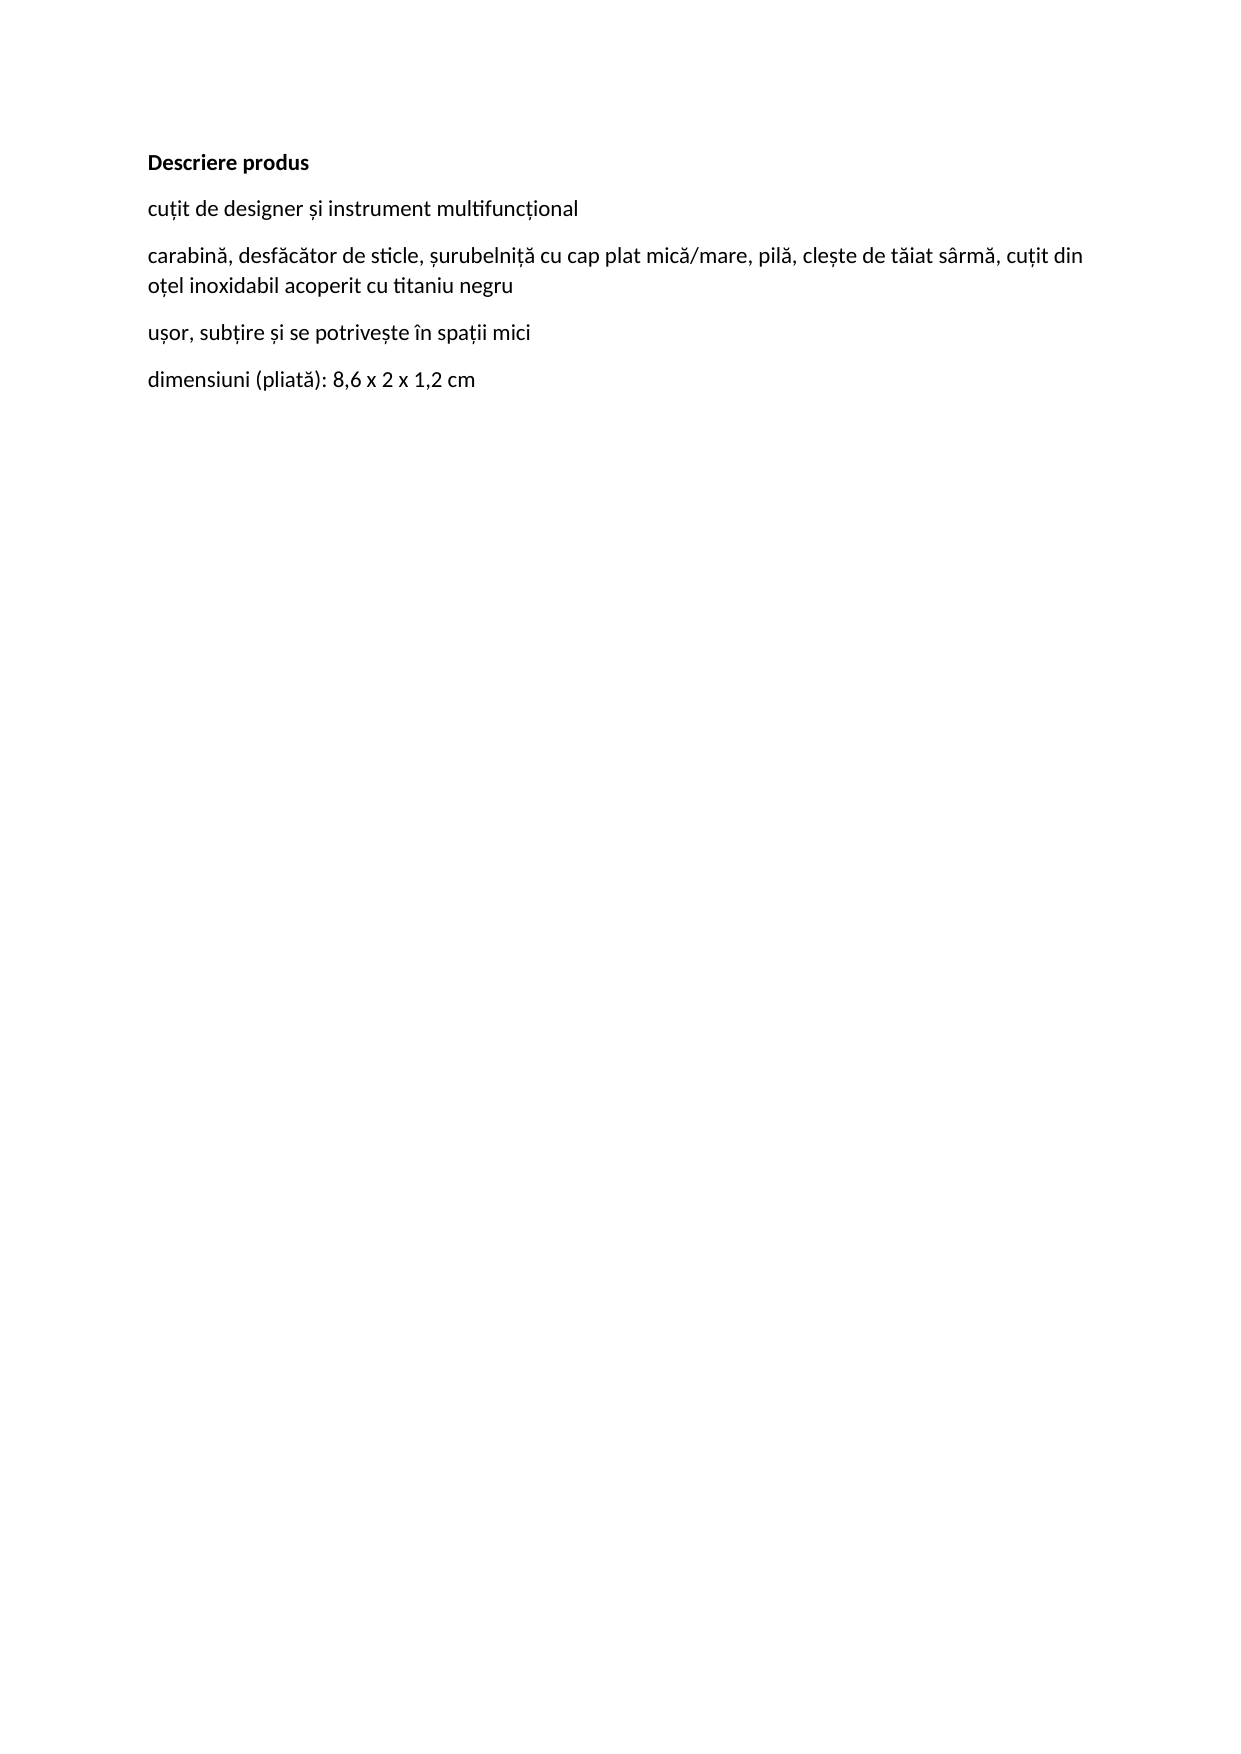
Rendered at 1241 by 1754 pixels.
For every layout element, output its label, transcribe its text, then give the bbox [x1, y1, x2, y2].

text dimensiuni (pliată): 8,6 x 2 x 1,2 cm [148, 365, 1093, 393]
text carabină, desfăcător de sticle, șurubelniță cu cap plat mică/mare, pilă, clește de tăiat sârmă, cuțit din oțel inoxidabil acoperit cu titaniu negru [148, 241, 1093, 299]
text cuțit de designer și instrument multifuncțional [148, 194, 1093, 222]
text Descriere produs [148, 148, 1093, 176]
text ușor, subțire și se potrivește în spații mici [148, 318, 1093, 346]
